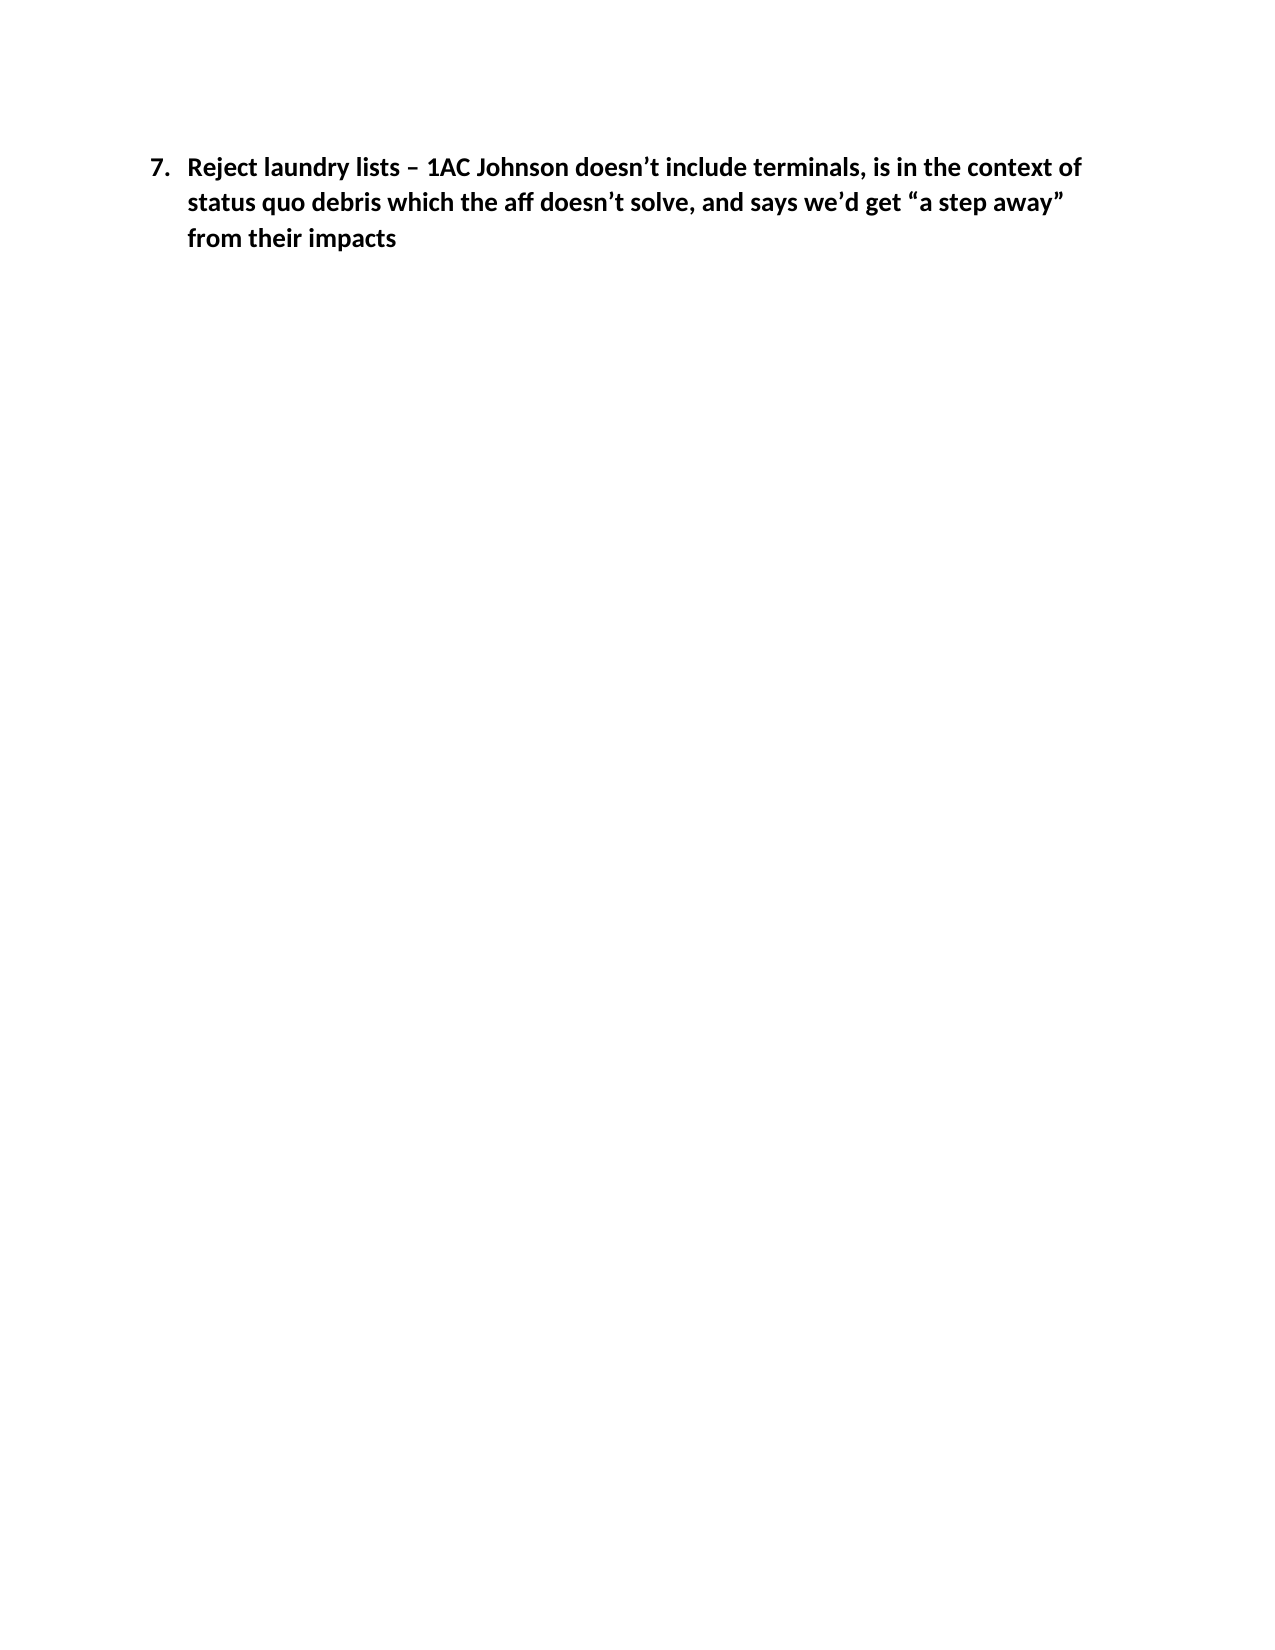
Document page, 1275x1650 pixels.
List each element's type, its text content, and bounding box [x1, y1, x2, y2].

subtitle Reject laundry lists – 1AC Johnson doesn’t include terminals, is in the context of status quo debris which the aff doesn’t solve, and says we’d get “a step away” from their impacts [150, 150, 1125, 254]
